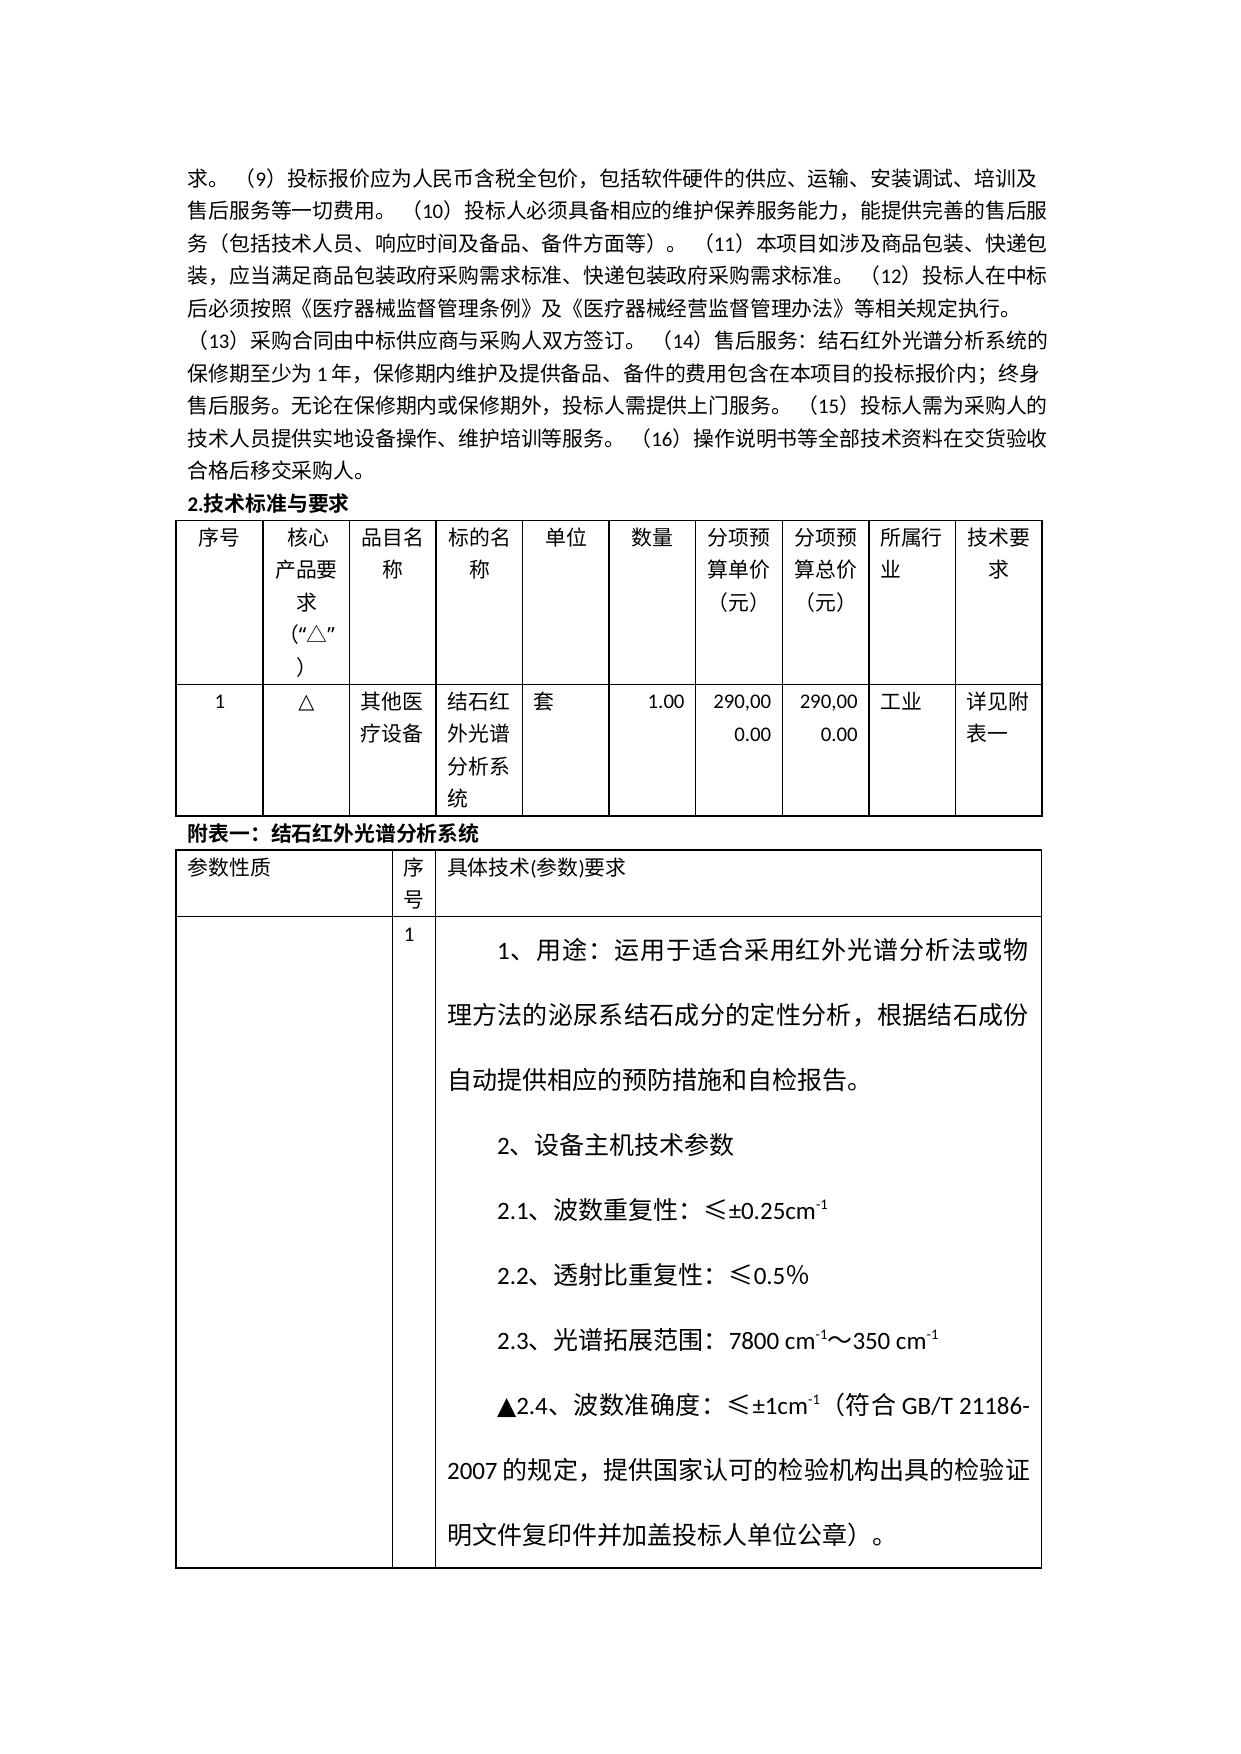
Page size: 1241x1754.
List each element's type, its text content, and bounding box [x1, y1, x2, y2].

text 附表一：结石红外光谱分析系统 [187, 817, 1053, 849]
table_header 品目名称 [350, 521, 435, 683]
table_header 参数性质 [177, 851, 392, 916]
table_cell 1 [393, 917, 435, 1567]
table_cell 其他医疗设备 [350, 685, 435, 815]
table_header 技术要求 [956, 521, 1041, 683]
table_cell 工业 [870, 685, 955, 815]
table_cell 290,000.00 [696, 685, 782, 815]
table_header 具体技术(参数)要求 [436, 851, 1041, 916]
table_cell 1 [177, 685, 262, 815]
table_cell 套 [523, 685, 608, 815]
table_cell △ [264, 685, 349, 815]
table_cell 290,000.00 [783, 685, 868, 815]
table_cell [436, 917, 1041, 1567]
table_header 所属行业 [870, 521, 955, 683]
table_header 分项预算总价（元） [783, 521, 868, 683]
table_cell 结石红外光谱分析系统 [437, 685, 522, 815]
table_cell 1.00 [610, 685, 695, 815]
table_cell 详见附表一 [956, 685, 1041, 815]
text 2.技术标准与要求 [187, 487, 1053, 519]
table_header 数量 [610, 521, 695, 683]
table_header 单位 [523, 521, 608, 683]
table_header 序号 [393, 851, 435, 916]
table_header 序号 [177, 521, 262, 683]
table_header 标的名称 [437, 521, 522, 683]
table_cell [177, 917, 392, 1567]
table_header 核心产品要求（“△”） [264, 521, 349, 683]
table_header 分项预算单价（元） [696, 521, 782, 683]
